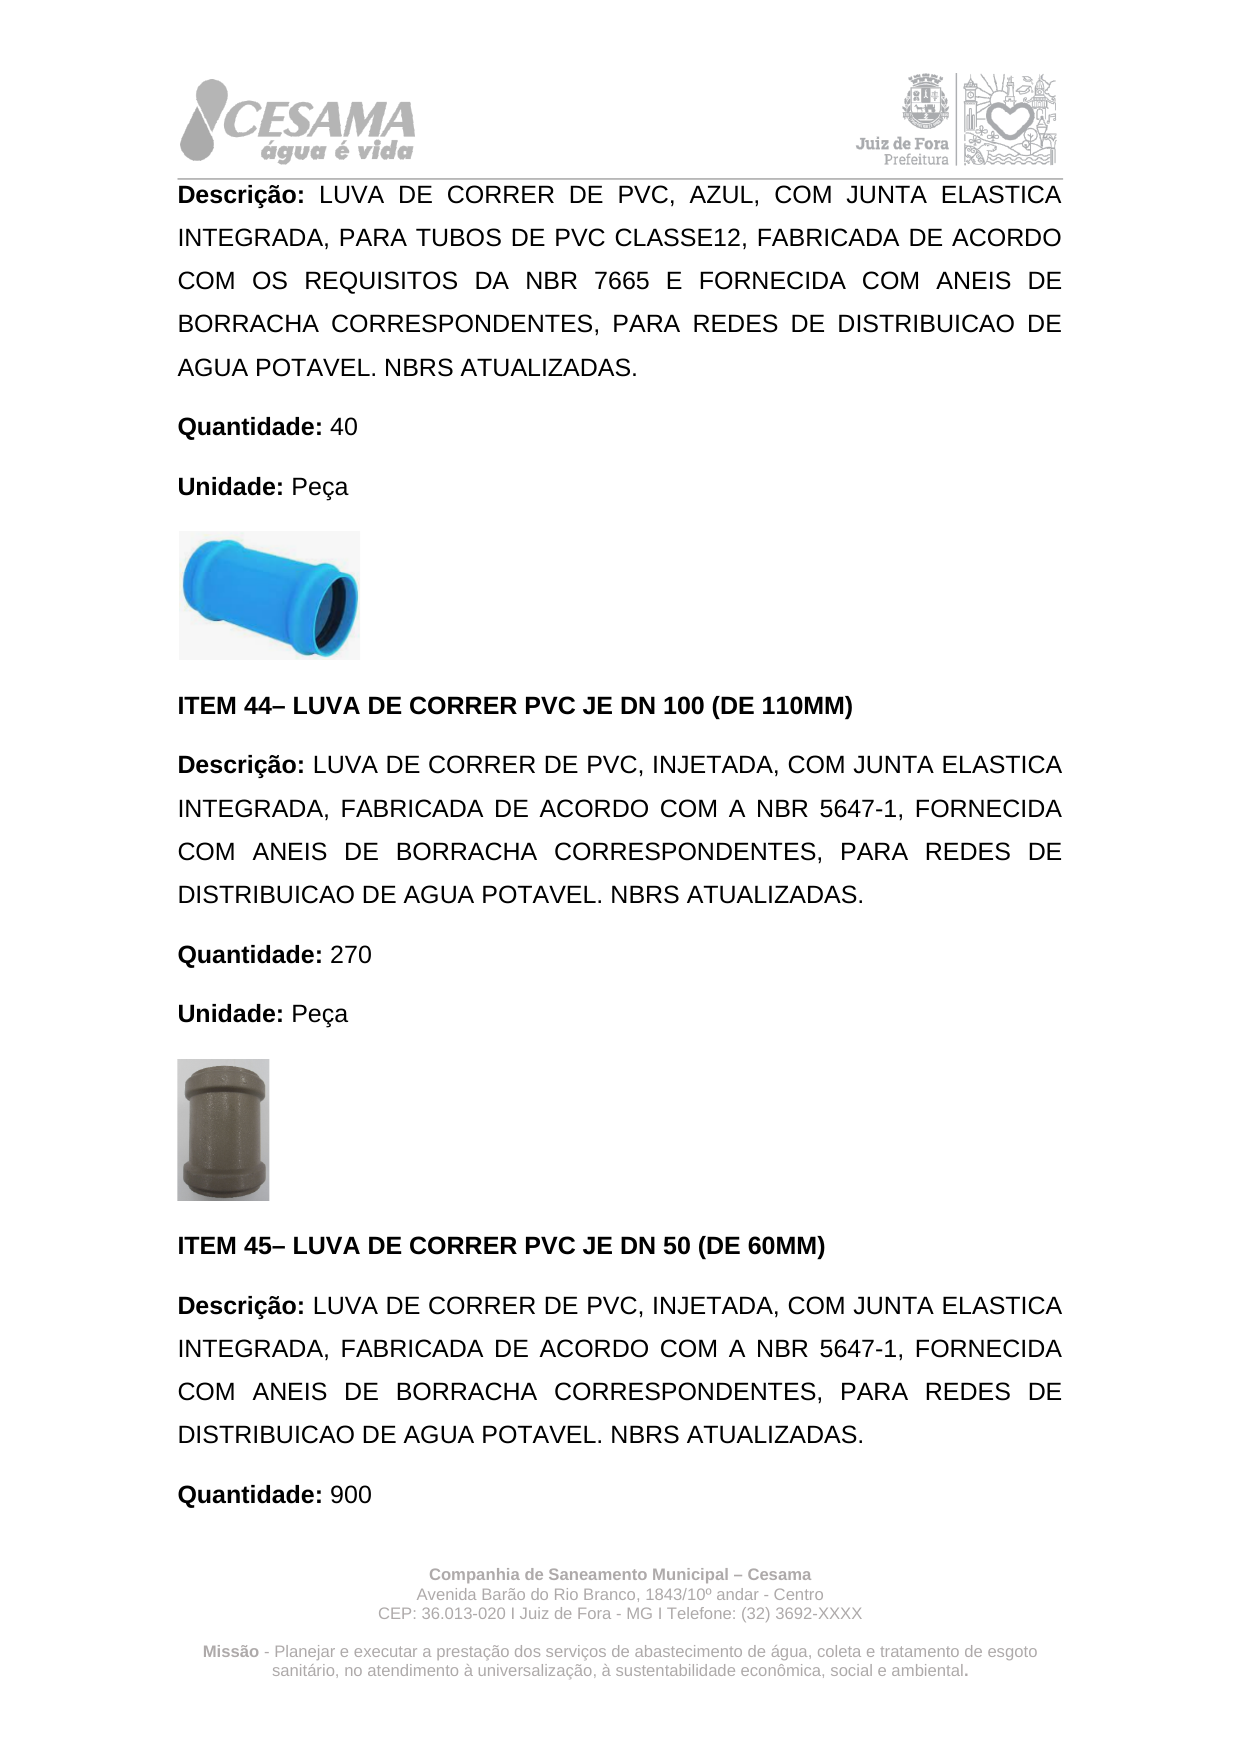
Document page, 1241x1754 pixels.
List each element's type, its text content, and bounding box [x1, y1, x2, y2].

text Quantidade: 900 [177, 1480, 1063, 1509]
text Descrição: LUVA DE CORRER DE PVC, AZUL, COM JUNTA ELASTICA INTEGRADA, PARA TUBOS DE PVC CLASSE12, FABRICADA DE ACORDO COM OS REQUISITOS DA NBR 7665 E FORNECIDA COM ANEIS DE BORRACHA CORRESPONDENTES, PARA REDES DE DISTRIBUICAO DE AGUA POTAVEL. NBRS ATUALIZADAS. [177, 180, 1063, 381]
text Quantidade: 270 [177, 939, 1063, 968]
picture [177, 73, 1064, 180]
text Quantidade: 40 [177, 412, 1063, 441]
picture [177, 1059, 270, 1201]
text Unidade: Peça [177, 472, 1063, 501]
text ITEM 44– LUVA DE CORRER PVC JE DN 100 (DE 110MM) [177, 691, 1063, 719]
text Unidade: Peça [177, 999, 1063, 1028]
picture [177, 531, 361, 660]
text ITEM 45– LUVA DE CORRER PVC JE DN 50 (DE 60MM) [177, 1231, 1063, 1260]
